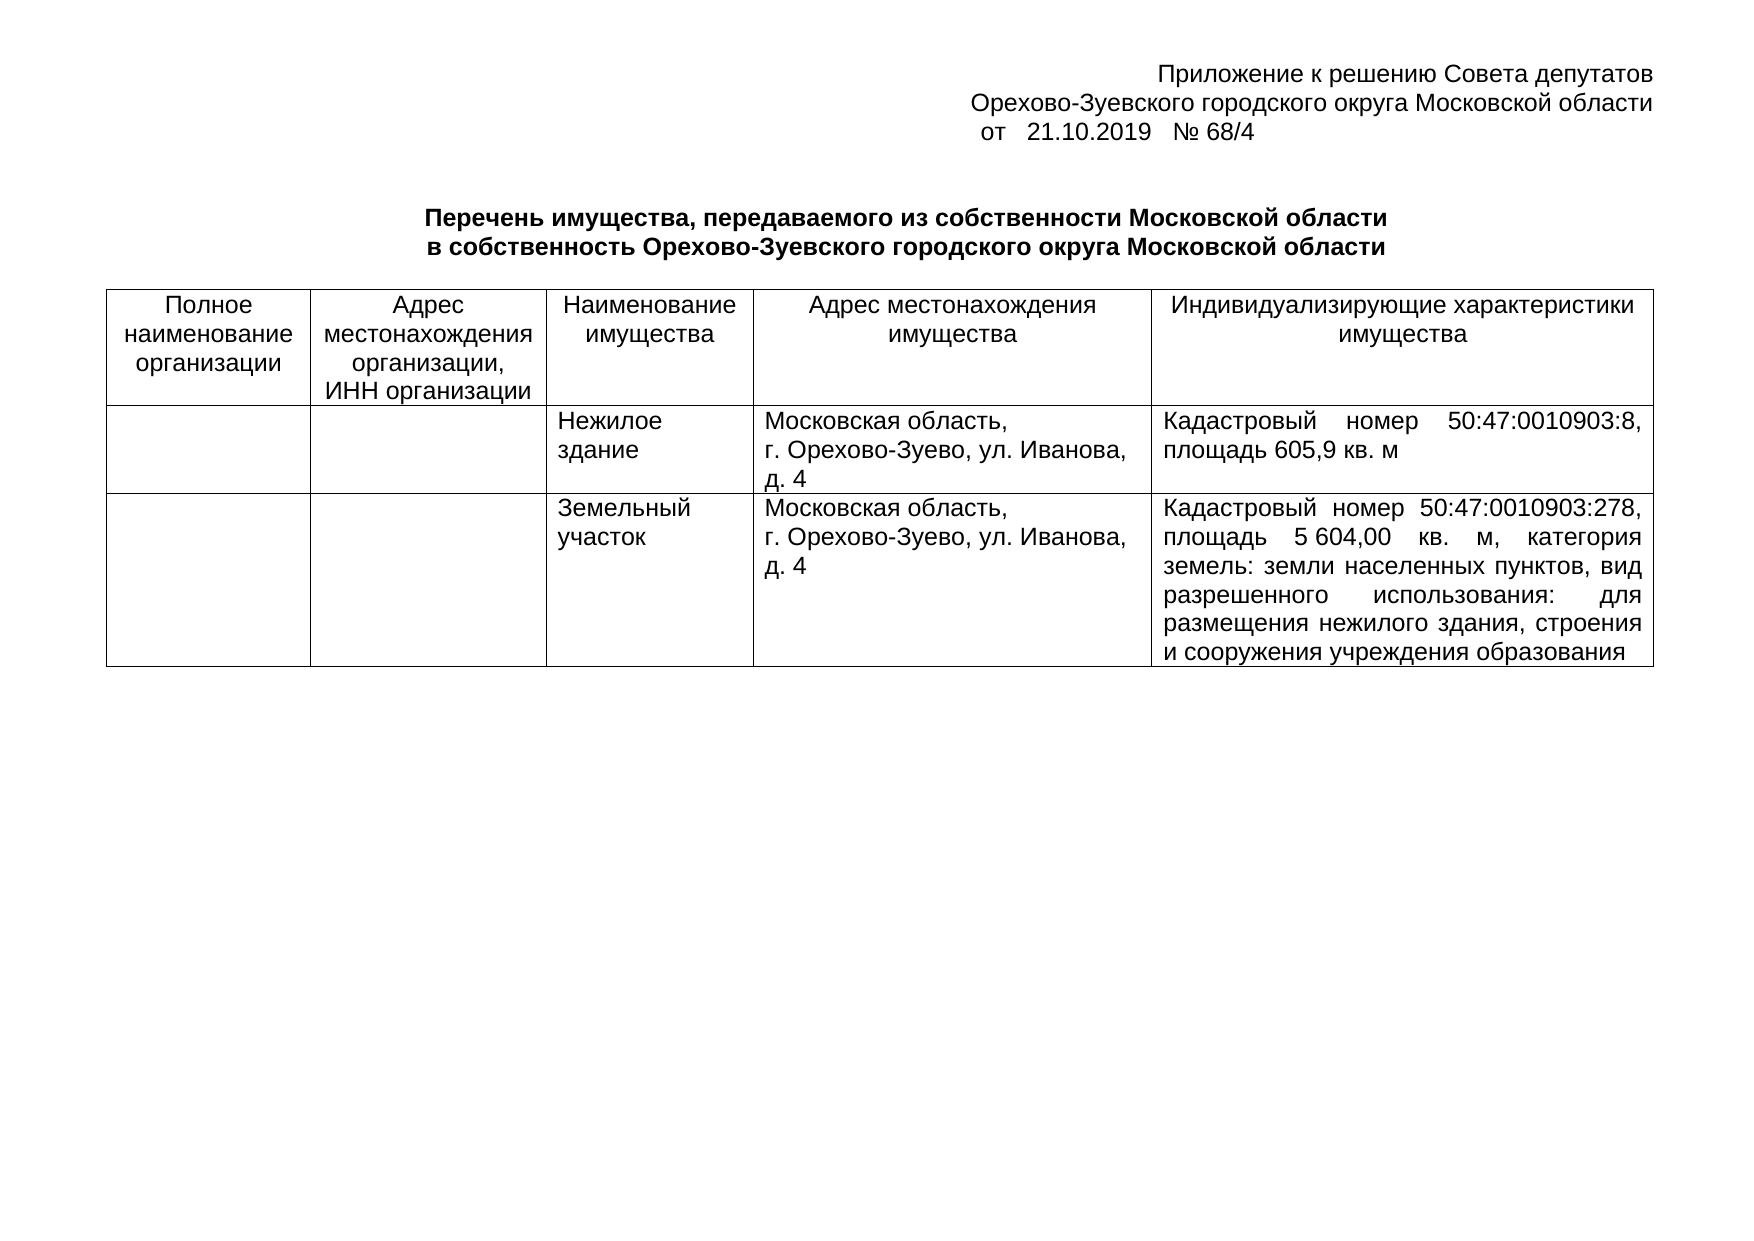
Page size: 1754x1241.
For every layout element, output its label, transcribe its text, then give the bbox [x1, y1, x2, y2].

table_cell [311, 494, 546, 666]
text от 21.10.2019 № 68/4 [118, 117, 1695, 145]
table_cell [107, 494, 310, 666]
table_cell Московская область, г. Орехово-Зуево, ул. Иванова, д. 4 [754, 494, 1151, 666]
text Перечень имущества, передаваемого из собственности Московской области [118, 203, 1695, 232]
table_header Адрес местонахождения имущества [754, 290, 1151, 405]
table_cell Нежилое здание [547, 406, 753, 492]
table_cell [107, 406, 310, 492]
table_header Полное наименование организации [107, 290, 310, 405]
table_header Индивидуализирующие характеристики имущества [1152, 290, 1653, 405]
table_cell Кадастровый номер 50:47:0010903:8, площадь 605,9 кв. м [1152, 406, 1653, 492]
table_header Наименование имущества [547, 290, 753, 405]
table_cell Московская область, г. Орехово-Зуево, ул. Иванова, д. 4 [754, 406, 1151, 492]
text в собственность Орехово-Зуевского городского округа Московской области [118, 232, 1695, 260]
table_cell [311, 406, 546, 492]
text Приложение к решению Совета депутатов [118, 59, 1654, 88]
table_header Адрес местонахождения организации, ИНН организации [311, 290, 546, 405]
table_cell Кадастровый номер 50:47:0010903:278, площадь 5 604,00 кв. м, категория земель: земли населенных пунктов, вид разрешенного использования: для размещения нежилого здания, строения и сооружения учреждения образования [1152, 494, 1653, 666]
text Орехово-Зуевского городского округа Московской области [118, 88, 1654, 117]
table_cell Земельный участок [547, 494, 753, 666]
